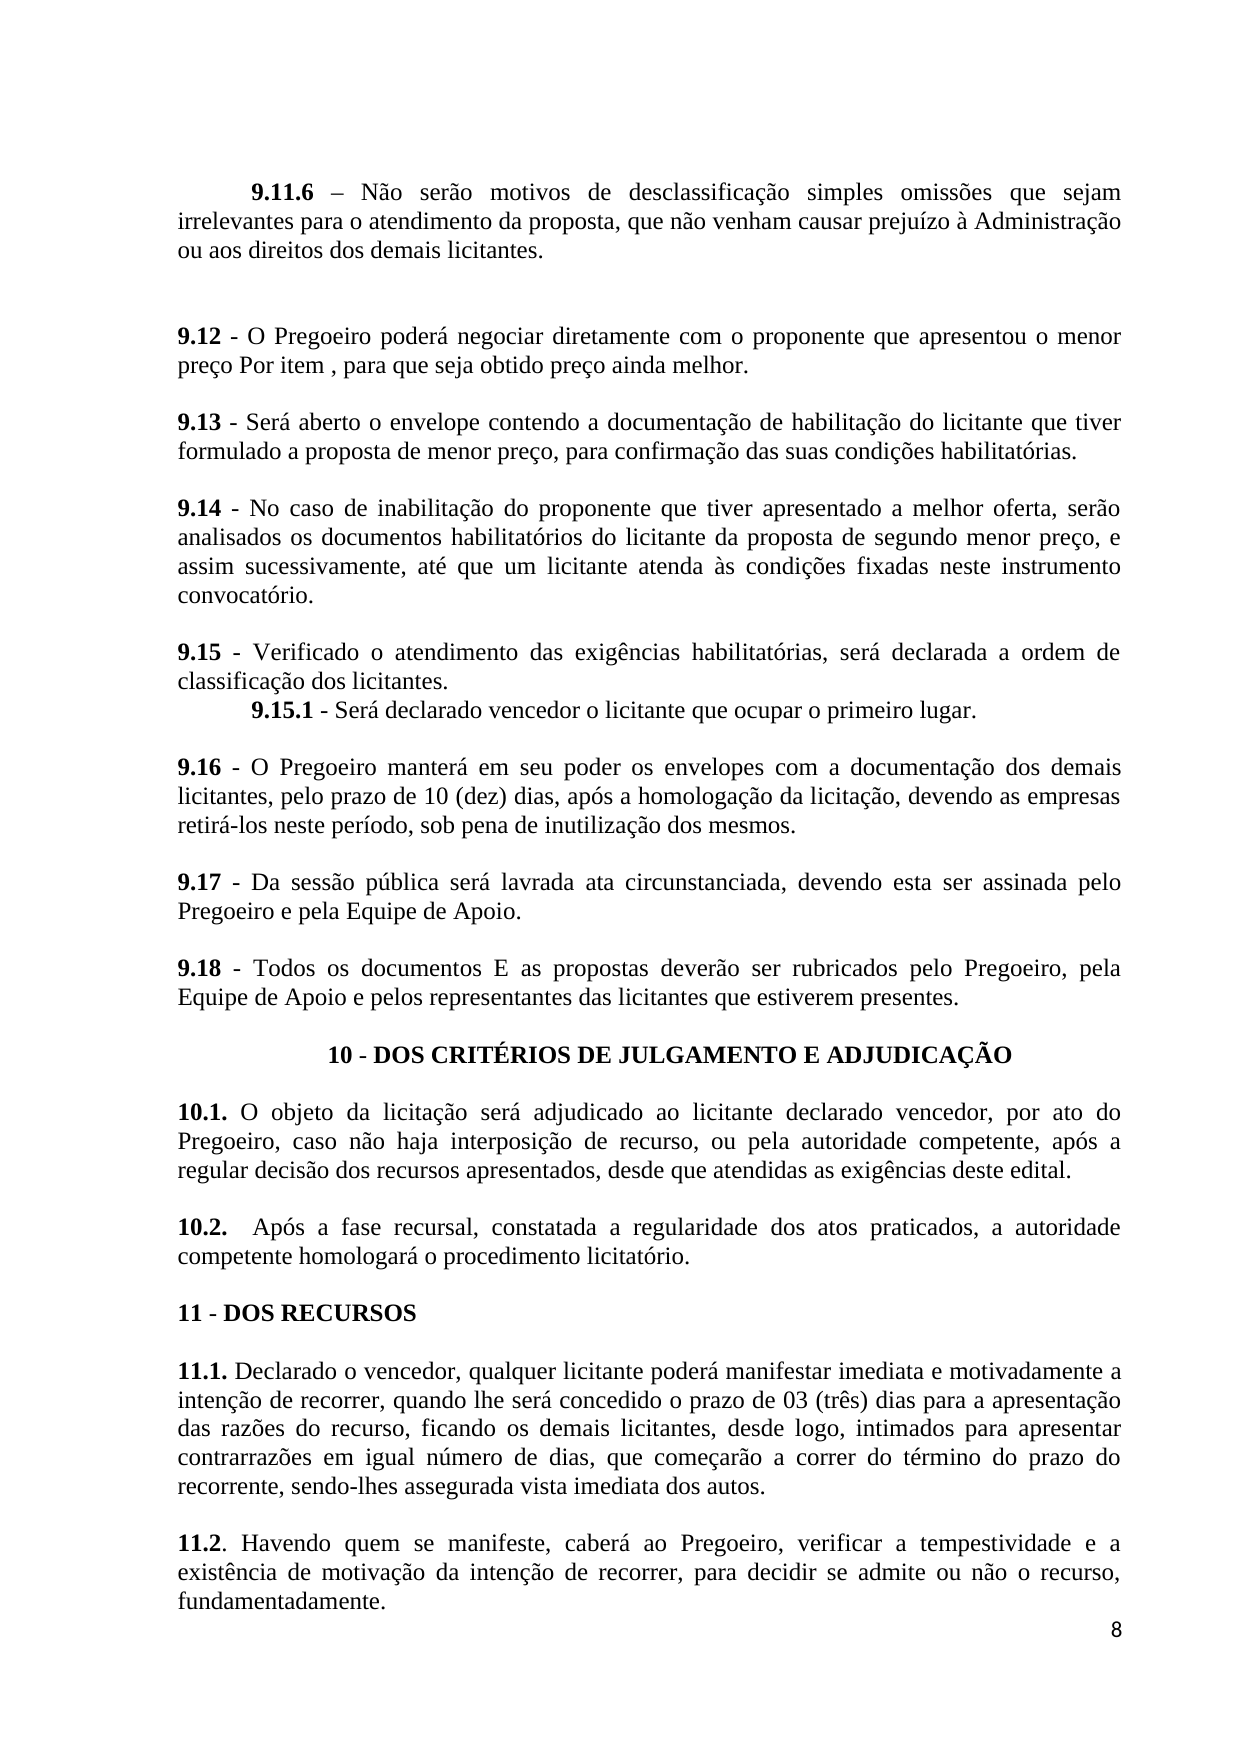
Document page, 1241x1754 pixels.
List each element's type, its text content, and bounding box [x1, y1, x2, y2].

text 9.14 - No caso de inabilitação do proponente que tiver apresentado a melhor oferta, serão analisados os documentos habilitatórios do licitante da proposta de segundo menor preço, e assim sucessivamente, até que um licitante atenda às condições fixadas neste instrumento convocatório. [177, 493, 1122, 608]
text 9.15.1 - Será declarado vencedor o licitante que ocupar o primeiro lugar. [177, 695, 1122, 723]
text 10.1. O objeto da licitação será adjudicado ao licitante declarado vencedor, por ato do Pregoeiro, caso não haja interposição de recurso, ou pela autoridade competente, após a regular decisão dos recursos apresentados, desde que atendidas as exigências deste edital. [177, 1097, 1122, 1183]
text 9.11.6 – Não serão motivos de desclassificação simples omissões que sejam irrelevantes para o atendimento da proposta, que não venham causar prejuízo à Administração ou aos direitos dos demais licitantes. [177, 177, 1122, 263]
text 9.17 - Da sessão pública será lavrada ata circunstanciada, devendo esta ser assinada pelo Pregoeiro e pela Equipe de Apoio. [177, 867, 1122, 925]
text 9.16 - O Pregoeiro manterá em seu poder os envelopes com a documentação dos demais licitantes, pelo prazo de 10 (dez) dias, após a homologação da licitação, devendo as empresas retirá-los neste período, sob pena de inutilização dos mesmos. [177, 752, 1122, 838]
text 9.18 - Todos os documentos E as propostas deverão ser rubricados pelo Pregoeiro, pela Equipe de Apoio e pelos representantes das licitantes que estiverem presentes. [177, 953, 1122, 1011]
text 11.1. Declarado o vencedor, qualquer licitante poderá manifestar imediata e motivadamente a intenção de recorrer, quando lhe será concedido o prazo de 03 (três) dias para a apresentação das razões do recurso, ficando os demais licitantes, desde logo, intimados para apresentar contrarrazões em igual número de dias, que começarão a correr do término do prazo do recorrente, sendo-lhes assegurada vista imediata dos autos. [177, 1356, 1122, 1500]
text 10 - DOS CRITÉRIOS DE JULGAMENTO E ADJUDICAÇÃO [177, 1040, 1122, 1068]
text 9.13 - Será aberto o envelope contendo a documentação de habilitação do licitante que tiver formulado a proposta de menor preço, para confirmação das suas condições habilitatórias. [177, 407, 1122, 465]
text 11 - DOS RECURSOS [177, 1298, 1122, 1327]
text 11.2. Havendo quem se manifeste, caberá ao Pregoeiro, verificar a tempestividade e a existência de motivação da intenção de recorrer, para decidir se admite ou não o recurso, fundamentadamente. [177, 1528, 1122, 1615]
text 9.12 - O Pregoeiro poderá negociar diretamente com o proponente que apresentou o menor preço Por item , para que seja obtido preço ainda melhor. [177, 321, 1122, 378]
text 10.2. Após a fase recursal, constatada a regularidade dos atos praticados, a autoridade competente homologará o procedimento licitatório. [177, 1212, 1122, 1270]
text 9.15 - Verificado o atendimento das exigências habilitatórias, será declarada a ordem de classificação dos licitantes. [177, 637, 1122, 695]
